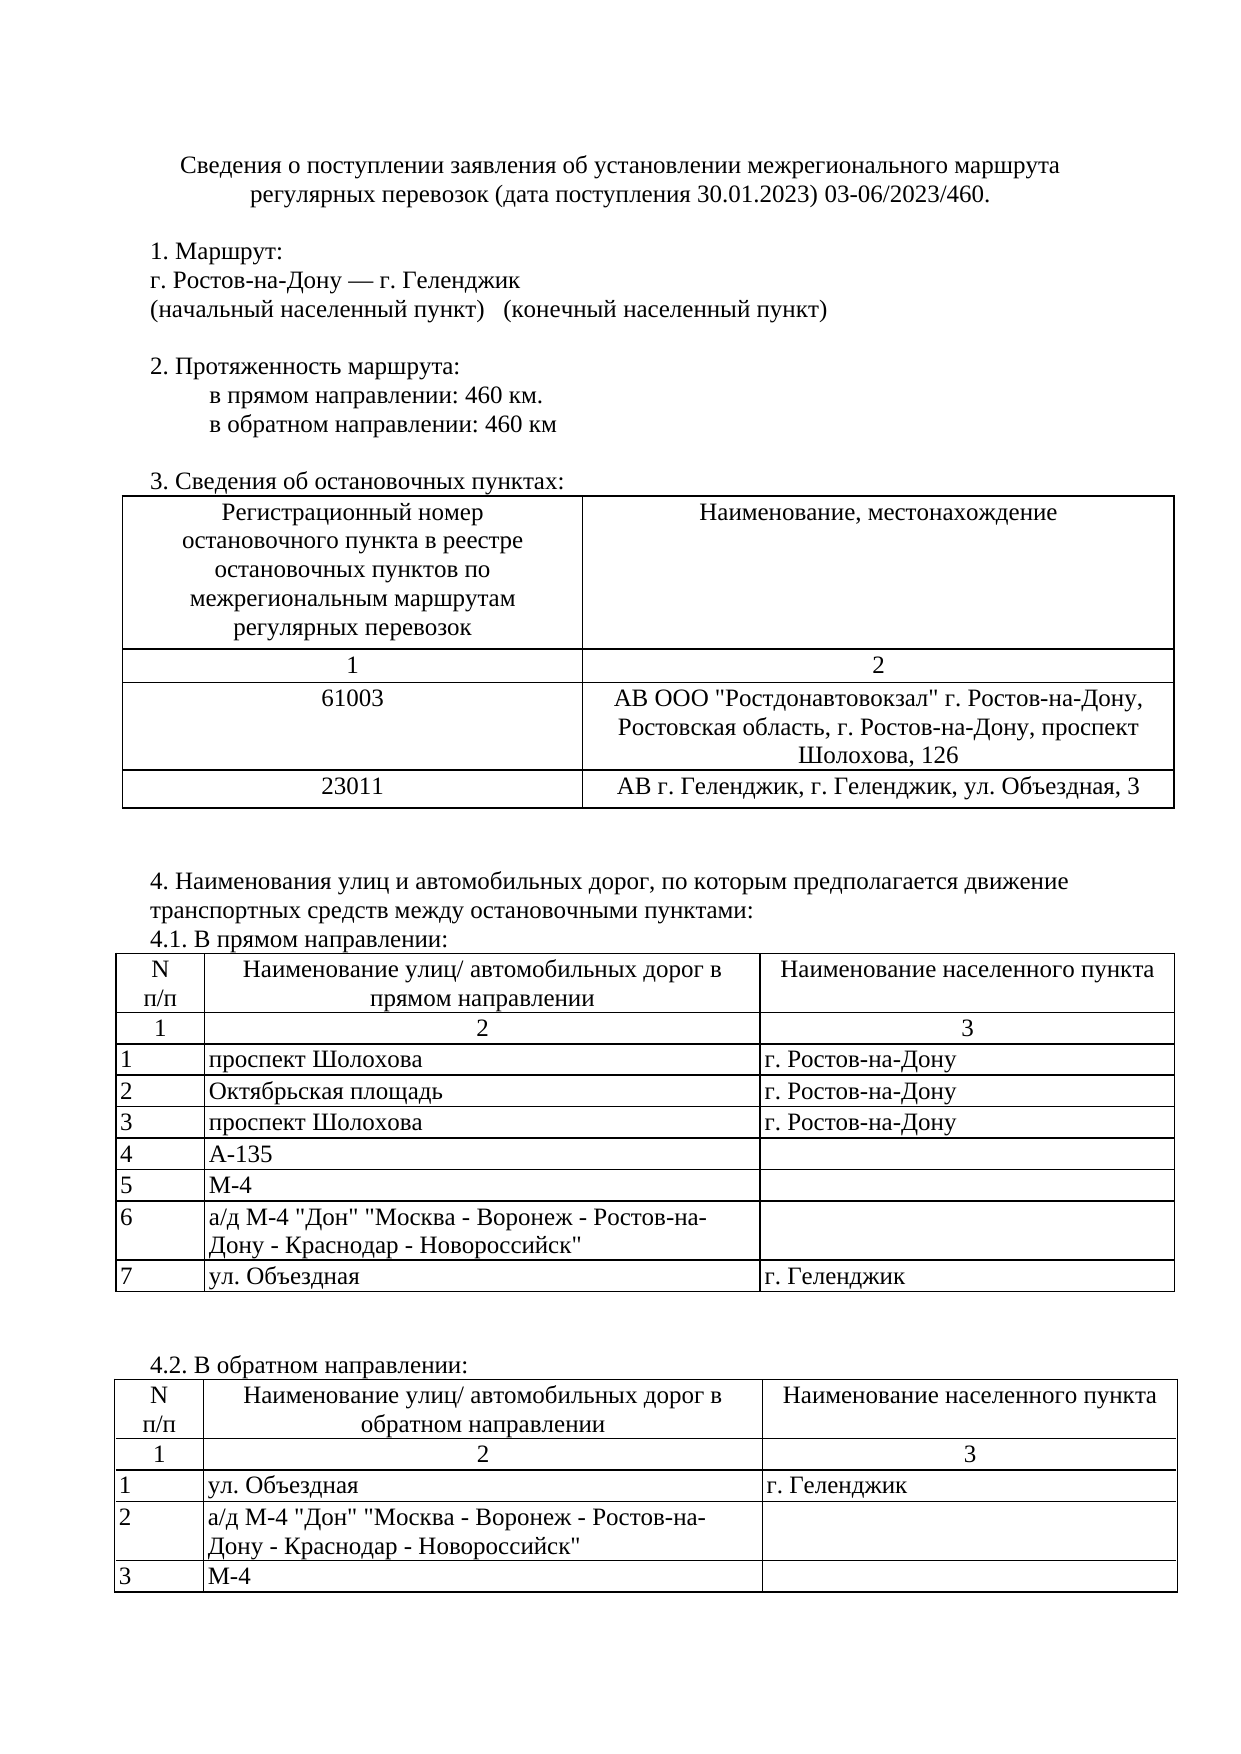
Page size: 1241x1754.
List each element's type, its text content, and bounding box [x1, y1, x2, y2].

table_cell 2 [204, 1439, 762, 1469]
table_cell а/д М-4 "Дон" "Москва - Воронеж - Ростов-на-Дону - Краснодар - Новороссийск" [205, 1202, 759, 1259]
table_cell г. Ростов-на-Дону [761, 1045, 1174, 1074]
table_cell 61003 [123, 683, 582, 769]
table_cell г. Геленджик [761, 1261, 1174, 1291]
text 4.1. В прямом направлении: [150, 924, 1090, 952]
table_cell г. Ростов-на-Дону [761, 1107, 1174, 1137]
text 1. Маршрут: [150, 236, 1090, 265]
table_cell 7 [117, 1261, 204, 1291]
text Сведения о поступлении заявления об установлении межрегионального маршрута регулярных перевозок (дата поступления 30.01.2023) 03-06/2023/460. [150, 150, 1090, 207]
table_cell [761, 1202, 1174, 1259]
table_cell 1 [117, 1013, 204, 1043]
table_cell 3 [763, 1438, 1177, 1469]
table_cell 3 [117, 1107, 204, 1137]
table_header Наименование улиц/ автомобильных дорог в прямом направлении [205, 954, 759, 1011]
table_header Наименование, местонахождение [583, 497, 1173, 648]
table_cell 2 [115, 1502, 203, 1559]
text в обратном направлении: 460 км [150, 409, 1090, 437]
table_cell а/д М-4 "Дон" "Москва - Воронеж - Ростов-на-Дону - Краснодар - Новороссийск" [204, 1502, 762, 1559]
table_cell 5 [117, 1170, 204, 1200]
table_header Наименование населенного пункта [761, 954, 1174, 1011]
table_cell 4 [117, 1139, 204, 1169]
text 3. Сведения об остановочных пунктах: [150, 466, 1090, 495]
table_cell проспект Шолохова [205, 1107, 759, 1137]
table_header Регистрационный номер остановочного пункта в реестре остановочных пунктов по межрегиональным маршрутам регулярных перевозок [123, 497, 582, 648]
text 4. Наименования улиц и автомобильных дорог, по которым предполагается движение транспортных средств между остановочными пунктами: [150, 866, 1090, 924]
text (начальный населенный пункт) (конечный населенный пункт) [150, 294, 1090, 322]
table_cell 2 [117, 1076, 204, 1106]
table_cell А-135 [205, 1139, 759, 1169]
table_cell 1 [123, 650, 582, 681]
table_header Наименование улиц/ автомобильных дорог в обратном направлении [204, 1380, 762, 1438]
table_cell Октябрьская площадь [205, 1076, 759, 1106]
table_header N п/п [117, 954, 204, 1011]
table_header N п/п [115, 1380, 203, 1438]
table_cell г. Ростов-на-Дону [761, 1076, 1174, 1106]
table_cell [761, 1139, 1174, 1169]
table_cell 23011 [123, 771, 582, 807]
table_cell 1 [115, 1470, 203, 1501]
table_cell ул. Объездная [205, 1261, 759, 1291]
text 2. Протяженность маршрута: [150, 351, 1090, 380]
table_cell [763, 1560, 1177, 1591]
text г. Ростов-на-Дону — г. Геленджик [150, 265, 1090, 294]
table_cell 1 [117, 1045, 204, 1074]
table_cell 2 [205, 1013, 759, 1043]
table_cell 3 [115, 1561, 203, 1591]
table_header Наименование населенного пункта [763, 1380, 1177, 1438]
table_cell М-4 [204, 1561, 762, 1591]
table_cell проспект Шолохова [205, 1045, 759, 1074]
table_cell АВ ООО "Ростдонавтовокзал" г. Ростов-на-Дону, Ростовская область, г. Ростов-на-Дону, проспект Шолохова, 126 [583, 683, 1173, 769]
table_cell 1 [115, 1439, 203, 1469]
table_cell 2 [583, 650, 1173, 681]
table_cell М-4 [205, 1170, 759, 1200]
table_cell АВ г. Геленджик, г. Геленджик, ул. Объездная, 3 [583, 771, 1173, 807]
table_cell 6 [117, 1202, 204, 1259]
table_cell [763, 1501, 1177, 1559]
table_cell [761, 1170, 1174, 1200]
table_cell г. Геленджик [763, 1469, 1177, 1501]
table_cell ул. Объездная [204, 1471, 762, 1501]
table_cell 3 [761, 1013, 1174, 1043]
text в прямом направлении: 460 км. [150, 380, 1090, 409]
text 4.2. В обратном направлении: [150, 1350, 1090, 1378]
